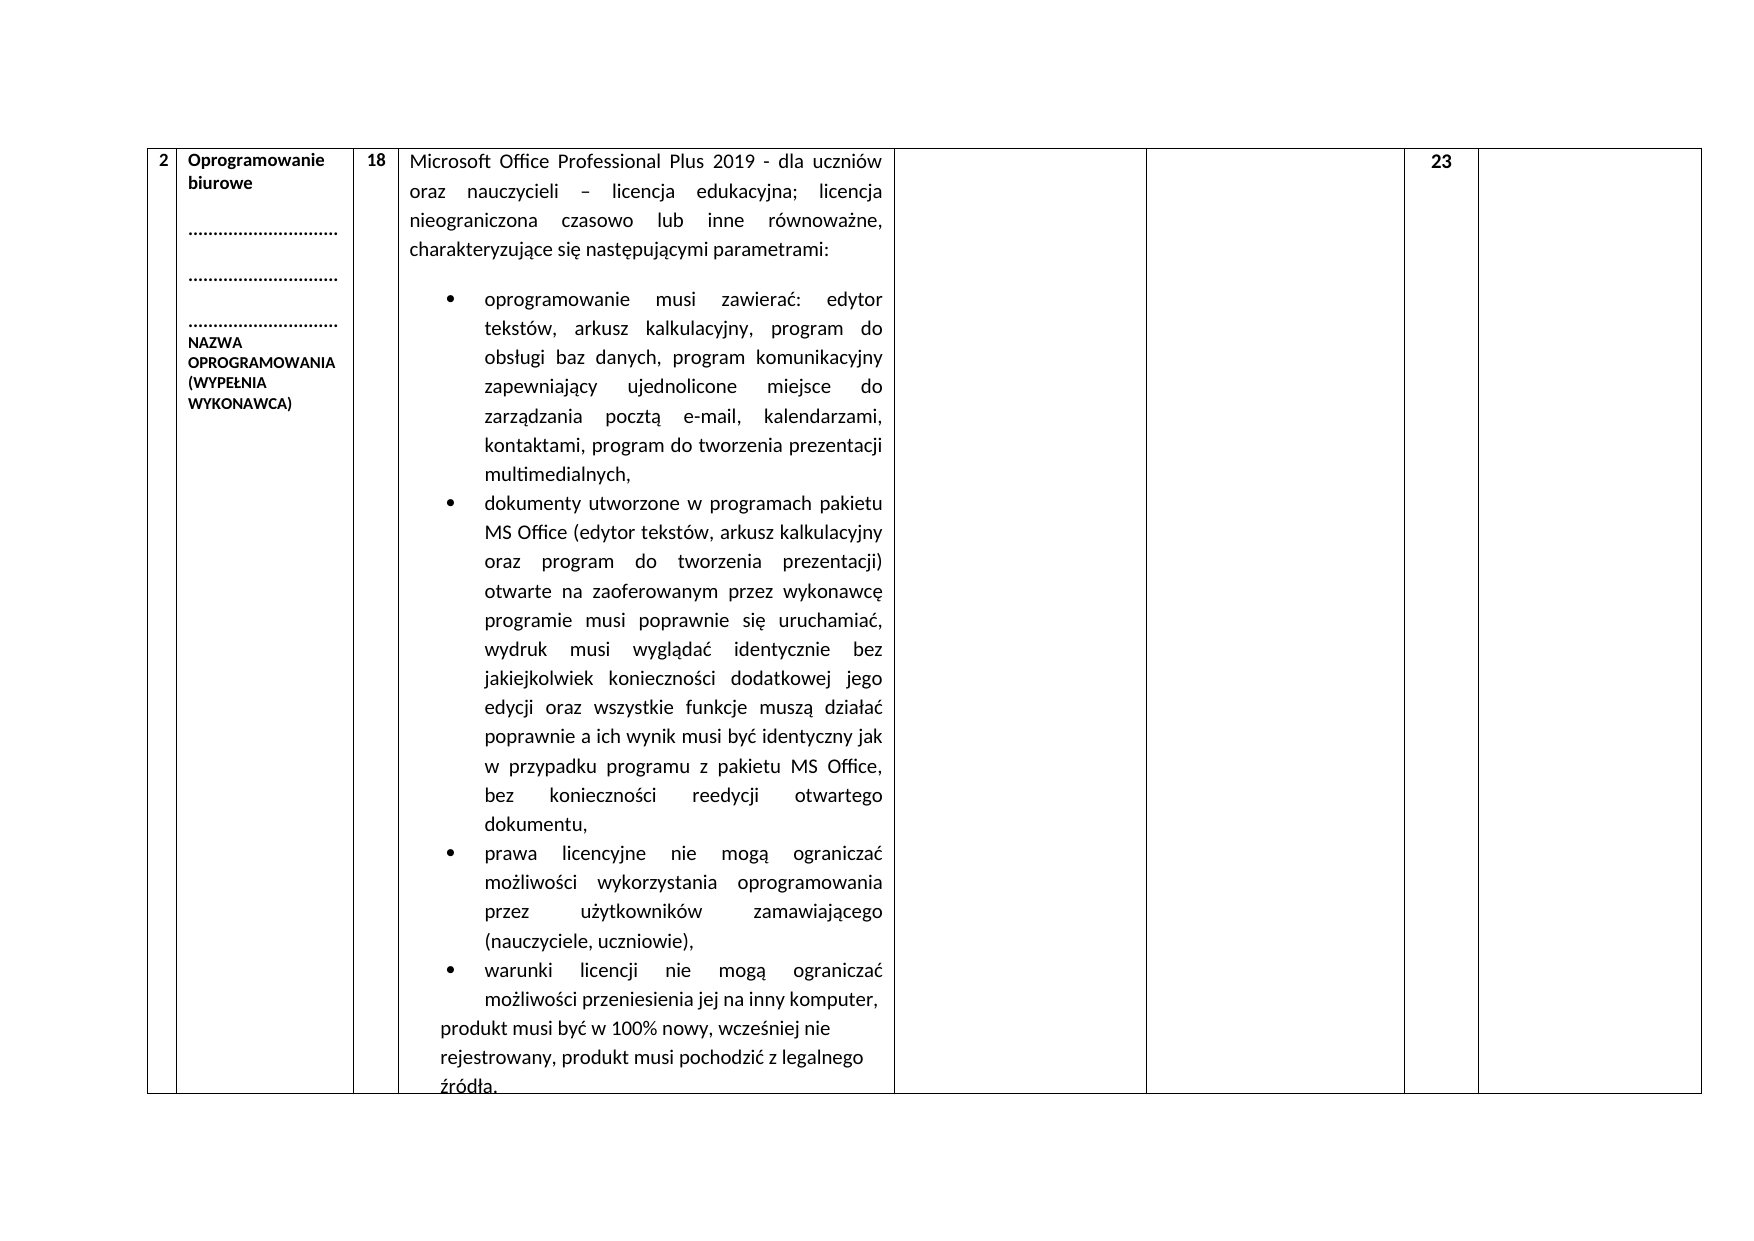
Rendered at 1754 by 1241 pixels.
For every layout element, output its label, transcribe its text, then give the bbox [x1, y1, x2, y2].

table_cell Oprogramowanie biurowe .............................. .............................. .............................. NAZWA OPROGRAMOWANIA (WYPEŁNIA WYKONAWCA) [177, 149, 353, 1093]
table_cell 23 [1405, 149, 1478, 1093]
table_cell 18 [354, 149, 398, 1093]
table_cell [895, 149, 1146, 1093]
table_cell [1479, 149, 1701, 1093]
table_cell 2 [148, 149, 176, 1093]
table_cell [1147, 149, 1404, 1093]
table_cell Microsoft Office Professional Plus 2019 - dla uczniów oraz nauczycieli – licencja edukacyjna; licencja nieograniczona czasowo lub inne równoważne, charakteryzujące się następującymi parametrami: oprogramowanie musi zawierać: edytor tekstów, arkusz kalkulacyjny, program do obsługi baz danych, program komunikacyjny zapewniający ujednolicone miejsce do zarządzania pocztą e-mail, kalendarzami, kontaktami, program do tworzenia prezentacji multimedialnych, dokumenty utworzone w programach pakietu MS Office (edytor tekstów, arkusz kalkulacyjny oraz program do tworzenia prezentacji) otwarte na zaoferowanym przez wykonawcę programie musi poprawnie się uruchamiać, wydruk musi wyglądać identycznie bez jakiejkolwiek konieczności dodatkowej jego edycji oraz wszystkie funkcje muszą działać poprawnie a ich wynik musi być identyczny jak w przypadku programu z pakietu MS Office, bez konieczności reedycji otwartego dokumentu, prawa licencyjne nie mogą ograniczać możliwości wykorzystania oprogramowania przez użytkowników zamawiającego (nauczyciele, uczniowie), warunki licencji nie mogą ograniczać możliwości przeniesienia jej na inny komputer, produkt musi być w 100% nowy, wcześniej nie rejestrowany, produkt musi pochodzić z legalnego źródła. [399, 149, 894, 1093]
